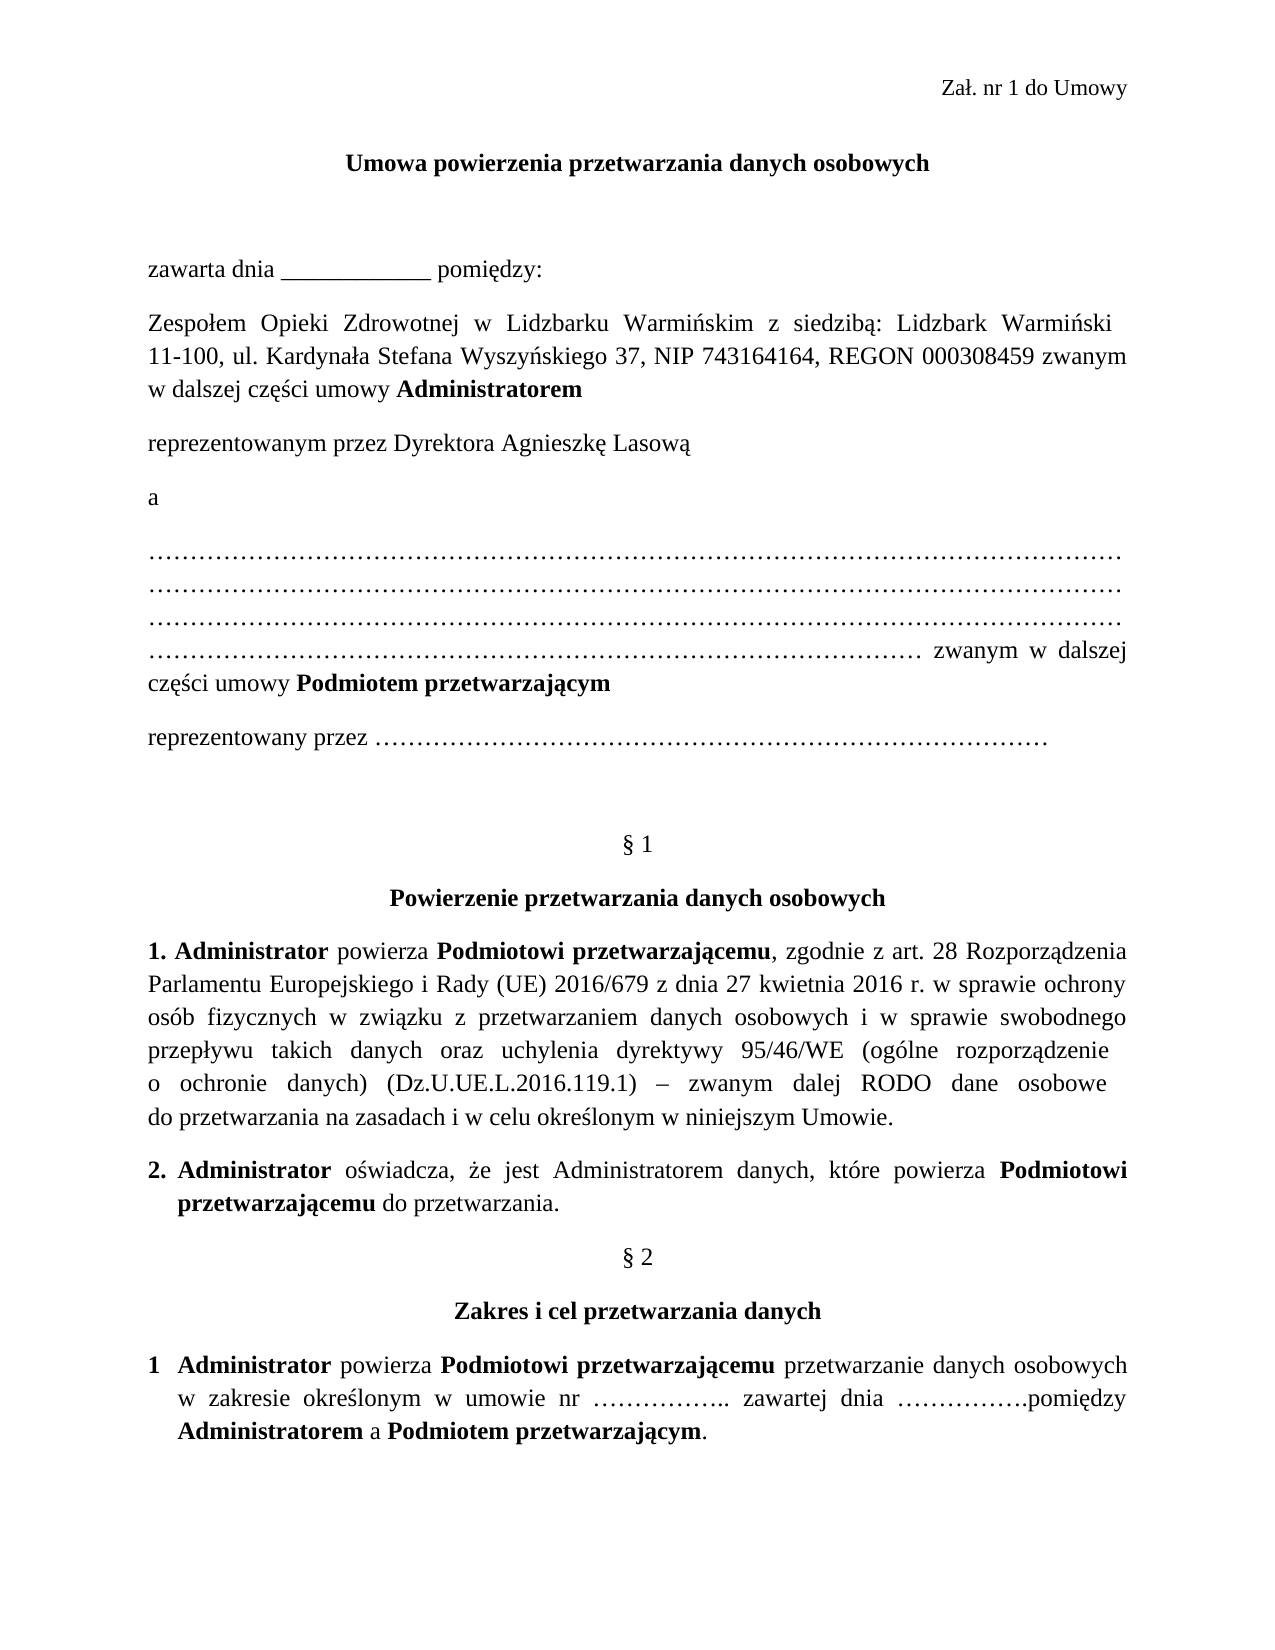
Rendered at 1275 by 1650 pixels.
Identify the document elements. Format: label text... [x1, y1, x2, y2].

list Administrator powierza Podmiotowi przetwarzającemu przetwarzanie danych osobowych w zakresie określonym w umowie nr …………….. zawartej dnia …………….pomiędzy Administratorem a Podmiotem przetwarzającym. [148, 1350, 1127, 1445]
text 1. Administrator powierza Podmiotowi przetwarzającemu, zgodnie z art. 28 Rozporządzenia Parlamentu Europejskiego i Rady (UE) 2016/679 z dnia 27 kwietnia 2016 r. w sprawie ochrony osób fizycznych w związku z przetwarzaniem danych osobowych i w sprawie swobodnego przepływu takich danych oraz uchylenia dyrektywy 95/46/WE (ogólne rozporządzenie o ochronie danych) (Dz.U.UE.L.2016.119.1) – zwanym dalej RODO dane osobowe do przetwarzania na zasadach i w celu określonym w niniejszym Umowie. [148, 936, 1127, 1130]
text § 1 [148, 829, 1127, 857]
list Administrator oświadcza, że jest Administratorem danych, które powierza Podmiotowi przetwarzającemu do przetwarzania. [148, 1155, 1127, 1217]
text reprezentowany przez ……………………………………………………………………… [148, 722, 1127, 751]
text Zakres i cel przetwarzania danych [148, 1296, 1127, 1325]
text ………………………………………………………………………………………………………………………………………………………………………………………………………………………………………………………………………………………………………………………………………………………………………………………………………… zwanym w dalszej części umowy Podmiotem przetwarzającym [148, 536, 1127, 697]
text Powierzenie przetwarzania danych osobowych [148, 883, 1127, 911]
text zawarta dnia ____________ pomiędzy: [148, 254, 1127, 283]
text a [148, 482, 1127, 511]
text reprezentowanym przez Dyrektora Agnieszkę Lasową [148, 428, 1127, 457]
text Umowa powierzenia przetwarzania danych osobowych [148, 148, 1127, 176]
text § 2 [148, 1242, 1127, 1271]
text Zespołem Opieki Zdrowotnej w Lidzbarku Warmińskim z siedzibą: Lidzbark Warmiński 11-100, ul. Kardynała Stefana Wyszyńskiego 37, NIP 743164164, REGON 000308459 zwanym w dalszej części umowy Administratorem [148, 308, 1127, 403]
